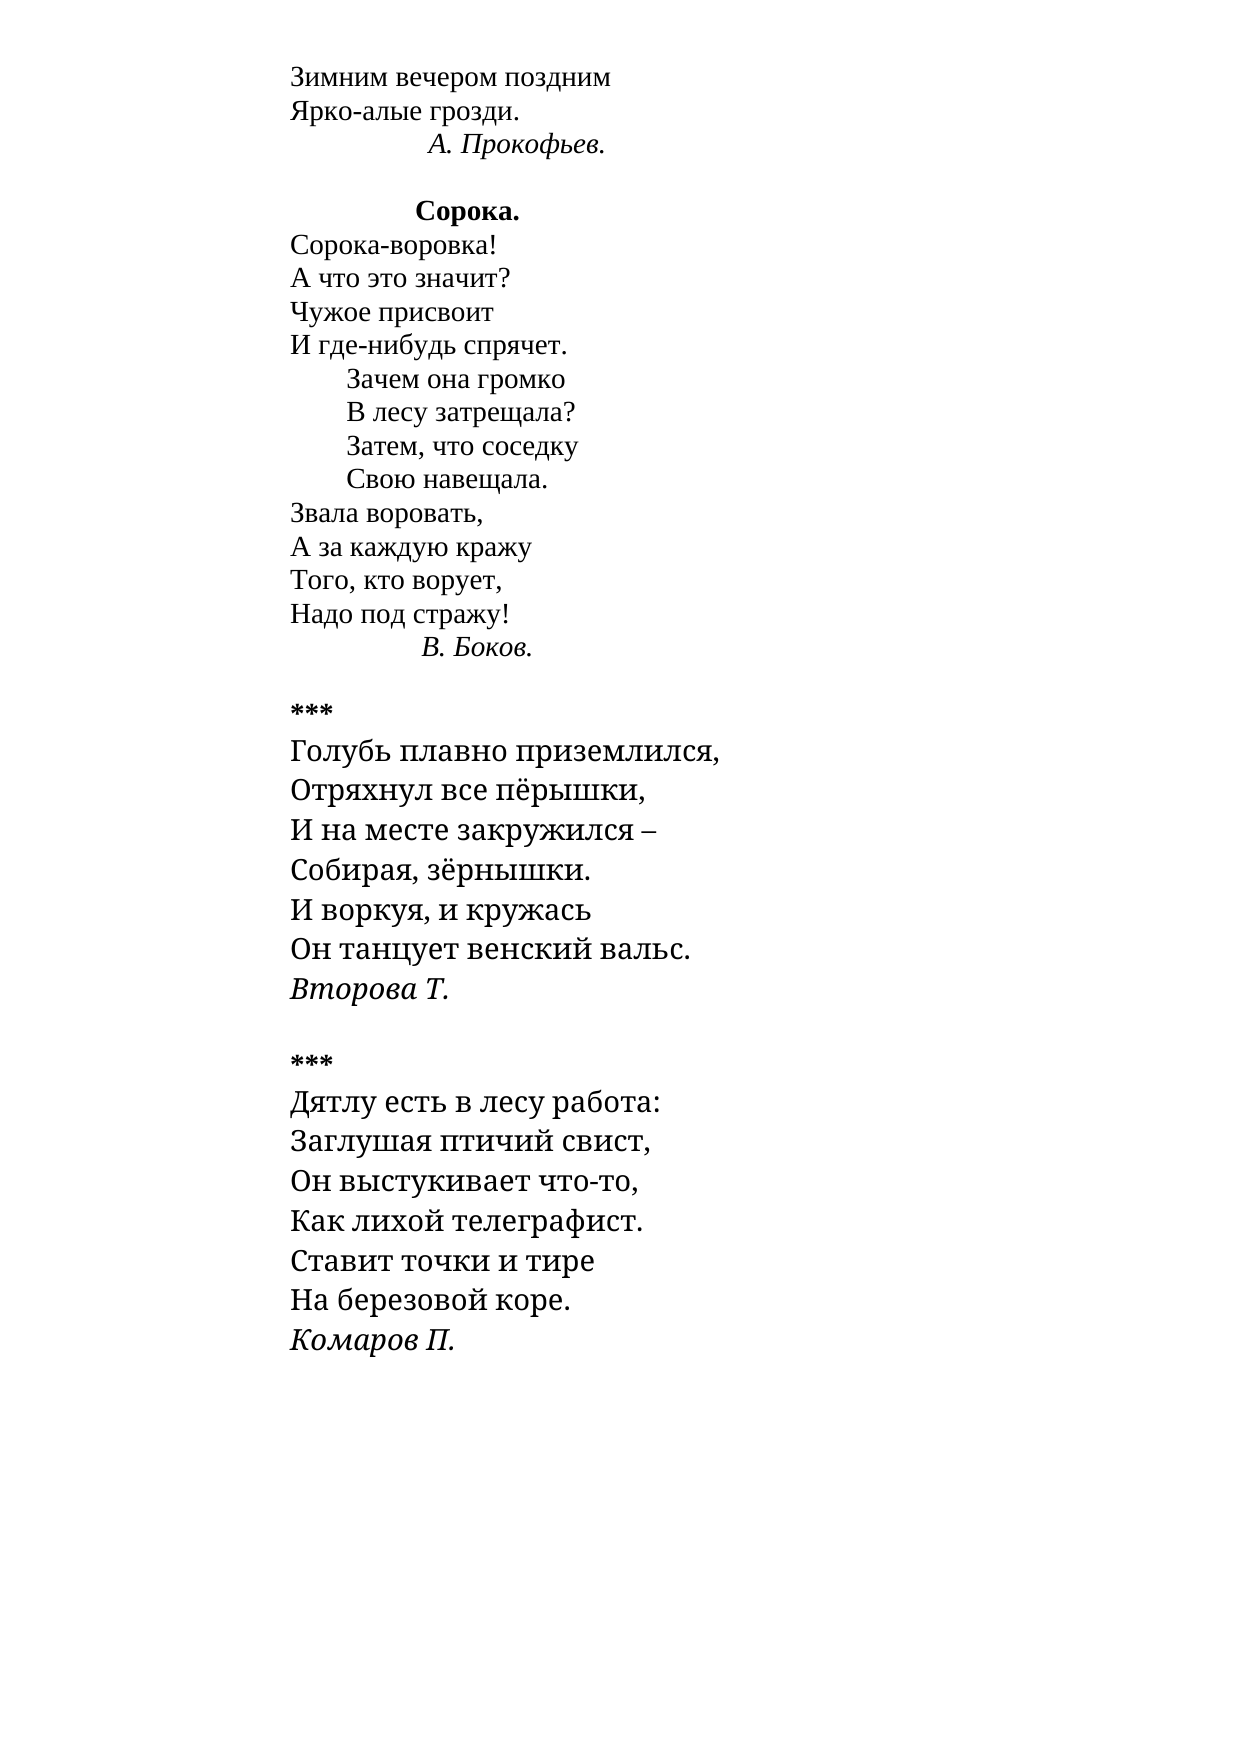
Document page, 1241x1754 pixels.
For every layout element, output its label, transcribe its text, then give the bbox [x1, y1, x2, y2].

text Голубь плавно приземлился, Отряхнул все пёрышки, И на месте закружился – Собирая, зёрнышки. И воркуя, и кружась Он танцует венский вальс. Второва Т. [290, 730, 1152, 1008]
text *** [290, 696, 1152, 730]
text Сорока. [290, 193, 1152, 227]
text Свою навещала. [346, 462, 1152, 495]
text Ярко-алые грозди. [290, 93, 1152, 126]
text Зимним вечером поздним [290, 59, 1152, 93]
text Затем, что соседку [346, 428, 1152, 462]
text Того, кто ворует, [290, 562, 1152, 596]
text В лесу затрещала? [346, 394, 1152, 428]
text Дятлу есть в лесу работа: Заглушая птичий свист, Он выстукивает что-то, Как лихой телеграфист. Ставит точки и тире На березовой коре. Комаров П. [290, 1081, 1152, 1359]
text И где-нибудь спрячет. [290, 327, 1152, 361]
text А. Прокофьев. [290, 126, 1152, 160]
text А что это значит? [290, 260, 1152, 294]
text Сорока-воровка! [290, 227, 1152, 260]
text А за каждую кражу [290, 529, 1152, 562]
text *** [290, 1047, 1152, 1081]
text Звала воровать, [290, 495, 1152, 529]
text Зачем она громко [346, 361, 1152, 394]
text В. Боков. [290, 629, 1152, 663]
text Надо под стражу! [290, 596, 1152, 629]
text Чужое присвоит [290, 294, 1152, 327]
